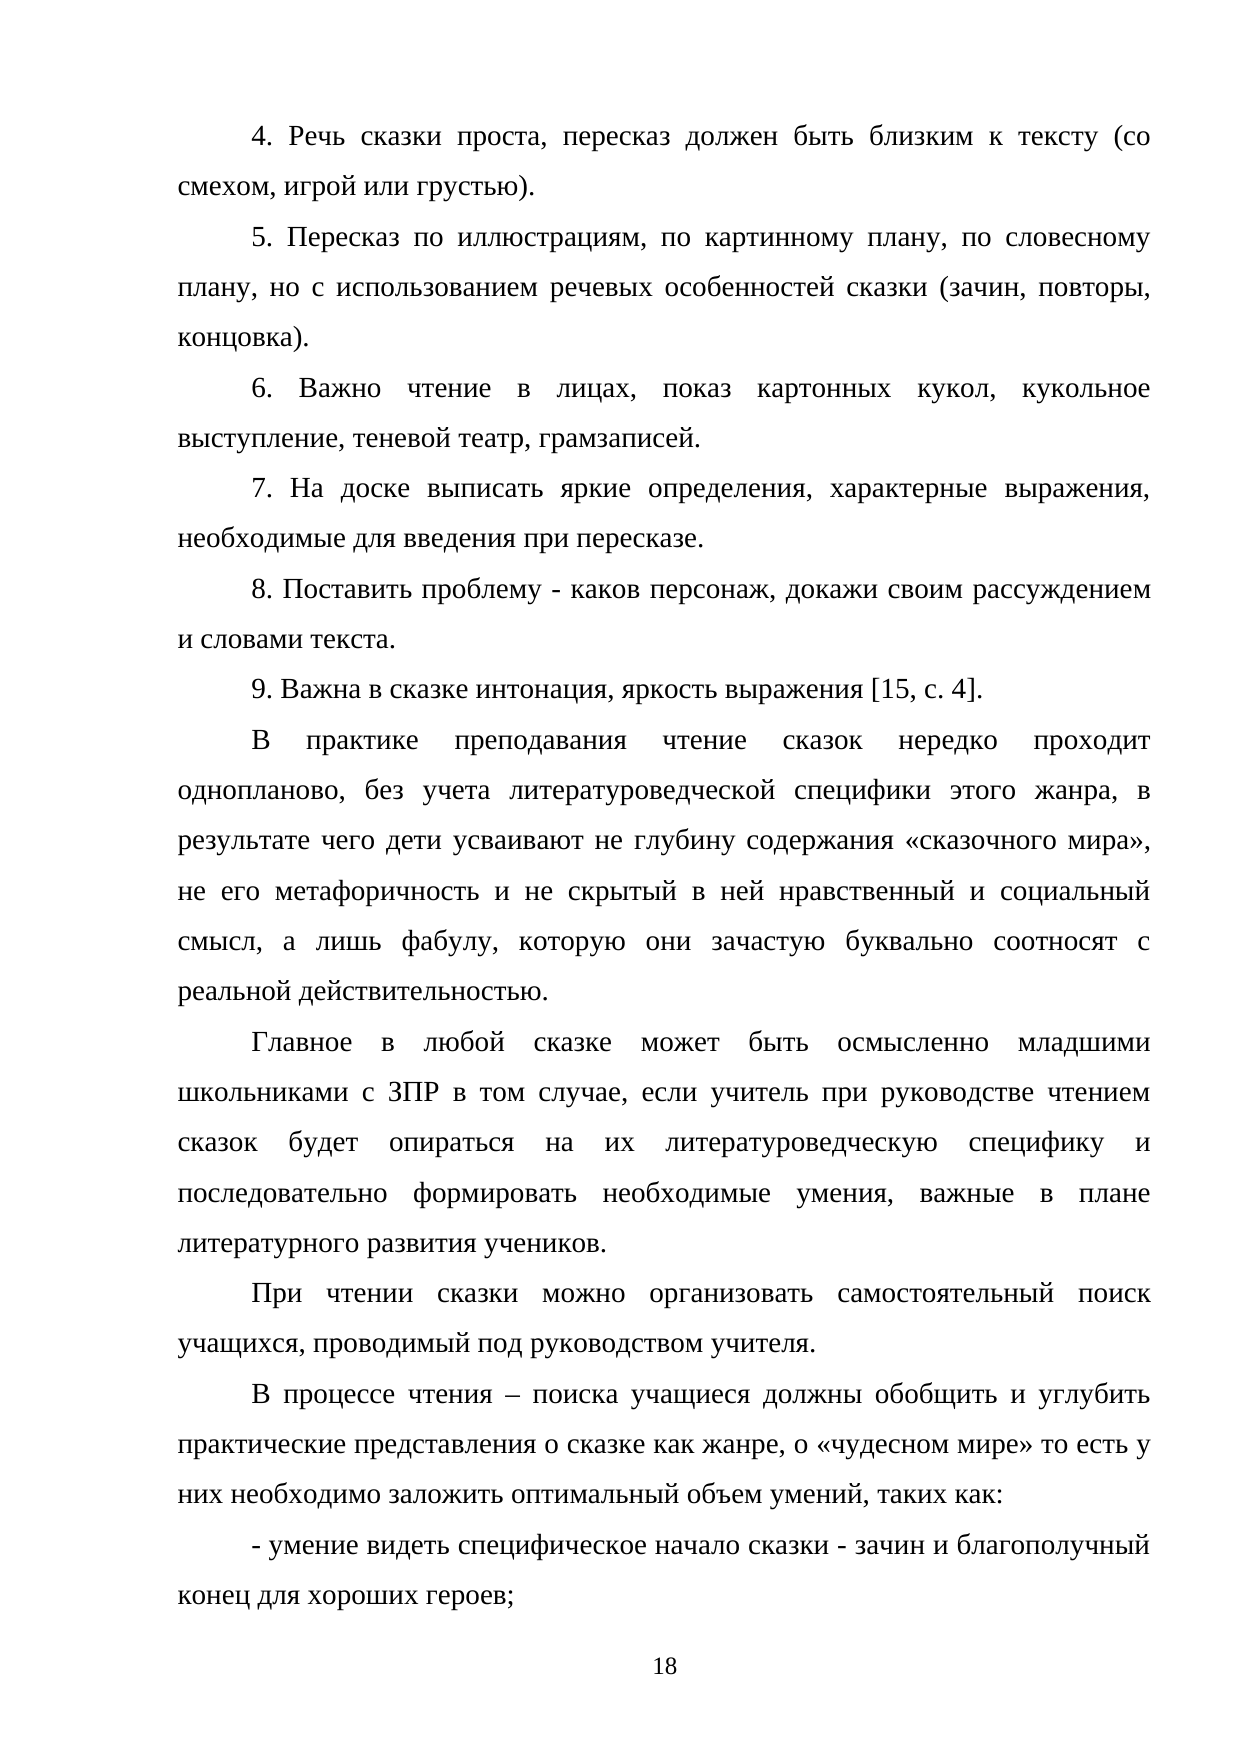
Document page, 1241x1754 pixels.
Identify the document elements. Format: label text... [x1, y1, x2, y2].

text - умение видеть специфическое начало сказки - зачин и благополучный конец для хороших героев; [177, 1527, 1152, 1611]
text 4. Речь сказки проста, пересказ должен быть близким к тексту (со смехом, игрой или грустью). [177, 118, 1152, 202]
text При чтении сказки можно организовать самостоятельный поиск учащихся, проводимый под руководством учителя. [177, 1275, 1152, 1359]
text В практике преподавания чтение сказок нередко проходит однопланово, без учета литературоведческой специфики этого жанра, в результате чего дети усваивают не глубину содержания «сказочного мира», не его метафоричность и не скрытый в ней нравственный и социальный смысл, а лишь фабулу, которую они зачастую буквально соотносят с реальной действительностью. [177, 722, 1152, 1007]
text 5. Пересказ по иллюстрациям, по картинному плану, по словесному плану, но с использованием речевых особенностей сказки (зачин, повторы, концовка). [177, 219, 1152, 353]
text В процессе чтения – поиска учащиеся должны обобщить и углубить практические представления о сказке как жанре, о «чудесном мире» то есть у них необходимо заложить оптимальный объем умений, таких как: [177, 1376, 1152, 1510]
text 6. Важно чтение в лицах, показ картонных кукол, кукольное выступление, теневой театр, грамзаписей. [177, 370, 1152, 453]
text Главное в любой сказке может быть осмысленно младшими школьниками с ЗПР в том случае, если учитель при руководстве чтением сказок будет опираться на их литературоведческую специфику и последовательно формировать необходимые умения, важные в плане литературного развития учеников. [177, 1024, 1152, 1258]
text 9. Важна в сказке интонация, яркость выражения [15, с. 4]. [177, 672, 1152, 705]
text 8. Поставить проблему - каков персонаж, докажи своим рассуждением и словами текста. [177, 571, 1152, 655]
text 7. На доске выписать яркие определения, характерные выражения, необходимые для введения при пересказе. [177, 470, 1152, 554]
